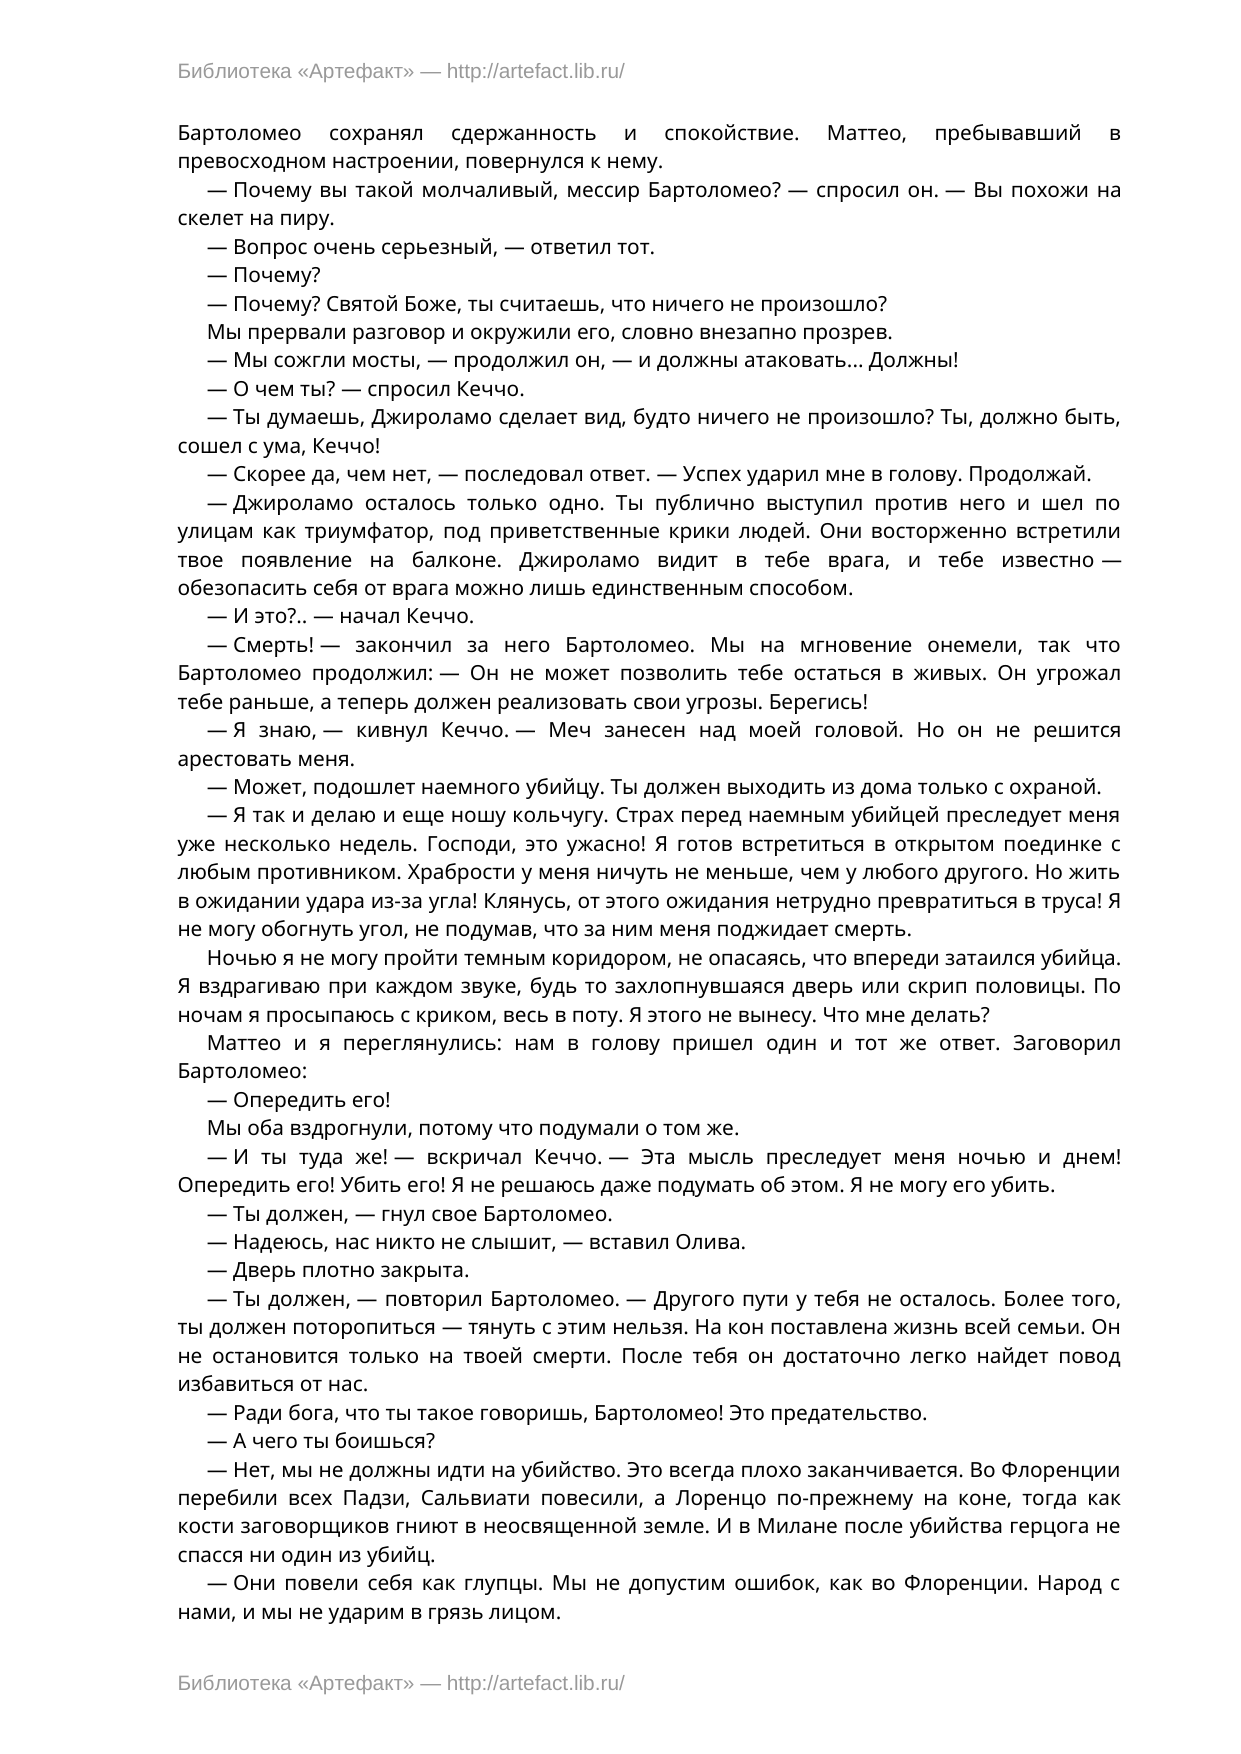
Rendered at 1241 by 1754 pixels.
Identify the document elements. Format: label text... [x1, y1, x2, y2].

text — Ради бога, что ты такое говоришь, Бартоломео! Это предательство. [177, 1398, 1122, 1426]
text — Они повели себя как глупцы. Мы не допустим ошибок, как во Флоренции. Народ с нами, и мы не ударим в грязь лицом. [177, 1568, 1122, 1625]
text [177, 118, 1122, 175]
text — Ты думаешь, Джироламо сделает вид, будто ничего не произошло? Ты, должно быть, сошел с ума, Кеччо! [177, 402, 1122, 459]
text — Почему вы такой молчаливый, мессир Бартоломео? — спросил он. — Вы похожи на скелет на пиру. [177, 175, 1122, 232]
text — Почему? Святой Боже, ты считаешь, что ничего не произошло? [177, 289, 1122, 317]
text Мы оба вздрогнули, потому что подумали о том же. [177, 1113, 1122, 1142]
text — Надеюсь, нас никто не слышит, — вставил Олива. [177, 1227, 1122, 1256]
text Ночью я не могу пройти темным коридором, не опасаясь, что впереди затаился убийца. Я вздрагиваю при каждом звуке, будь то захлопнувшаяся дверь или скрип половицы. По ночам я просыпаюсь с криком, весь в поту. Я этого не вынесу. Что мне делать? [177, 943, 1122, 1028]
text Мы прервали разговор и окружили его, словно внезапно прозрев. [177, 317, 1122, 346]
text — Я знаю, — кивнул Кеччо. — Меч занесен над моей головой. Но он не решится арестовать меня. [177, 715, 1122, 772]
text — Смерть! — закончил за него Бартоломео. Мы на мгновение онемели, так что Бартоломео продолжил: — Он не может позволить тебе остаться в живых. Он угрожал тебе раньше, а теперь должен реализовать свои угрозы. Берегись! [177, 630, 1122, 715]
text — Скорее да, чем нет, — последовал ответ. — Успех ударил мне в голову. Продолжай. [177, 459, 1122, 488]
text — Я так и делаю и еще ношу кольчугу. Страх перед наемным убийцей преследует меня уже несколько недель. Господи, это ужасно! Я готов встретиться в открытом поединке с любым противником. Храбрости у меня ничуть не меньше, чем у любого другого. Но жить в ожидании удара из-за угла! Клянусь, от этого ожидания нетрудно превратиться в труса! Я не могу обогнуть угол, не подумав, что за ним меня поджидает смерть. [177, 801, 1122, 943]
text — Почему? [177, 260, 1122, 289]
text — И это?.. — начал Кеччо. [177, 602, 1122, 630]
text — Дверь плотно закрыта. [177, 1256, 1122, 1284]
text — Нет, мы не должны идти на убийство. Это всегда плохо заканчивается. Во Флоренции перебили всех Падзи, Сальвиати повесили, а Лоренцо по-прежнему на коне, тогда как кости заговорщиков гниют в неосвященной земле. И в Милане после убийства герцога не спасся ни один из убийц. [177, 1455, 1122, 1568]
text — Ты должен, — гнул свое Бартоломео. [177, 1199, 1122, 1227]
text — А чего ты боишься? [177, 1426, 1122, 1455]
text — Мы сожгли мосты, — продолжил он, — и должны атаковать... Должны! [177, 346, 1122, 374]
text — Джироламо осталось только одно. Ты публично выступил против него и шел по улицам как триумфатор, под приветственные крики людей. Они восторженно встретили твое появление на балконе. Джироламо видит в тебе врага, и тебе известно — обезопасить себя от врага можно лишь единственным способом. [177, 488, 1122, 602]
text — Вопрос очень серьезный, — ответил тот. [177, 232, 1122, 260]
text — О чем ты? — спросил Кеччо. [177, 374, 1122, 402]
text Маттео и я переглянулись: нам в голову пришел один и тот же ответ. Заговорил Бартоломео: [177, 1028, 1122, 1085]
text — Ты должен, — повторил Бартоломео. — Другого пути у тебя не осталось. Более того, ты должен поторопиться — тянуть с этим нельзя. На кон поставлена жизнь всей семьи. Он не остановится только на твоей смерти. После тебя он достаточно легко найдет повод избавиться от нас. [177, 1284, 1122, 1398]
text — Может, подошлет наемного убийцу. Ты должен выходить из дома только с охраной. [177, 772, 1122, 801]
text — И ты туда же! — вскричал Кеччо. — Эта мысль преследует меня ночью и днем! Опередить его! Убить его! Я не решаюсь даже подумать об этом. Я не могу его убить. [177, 1142, 1122, 1199]
text — Опередить его! [177, 1085, 1122, 1113]
